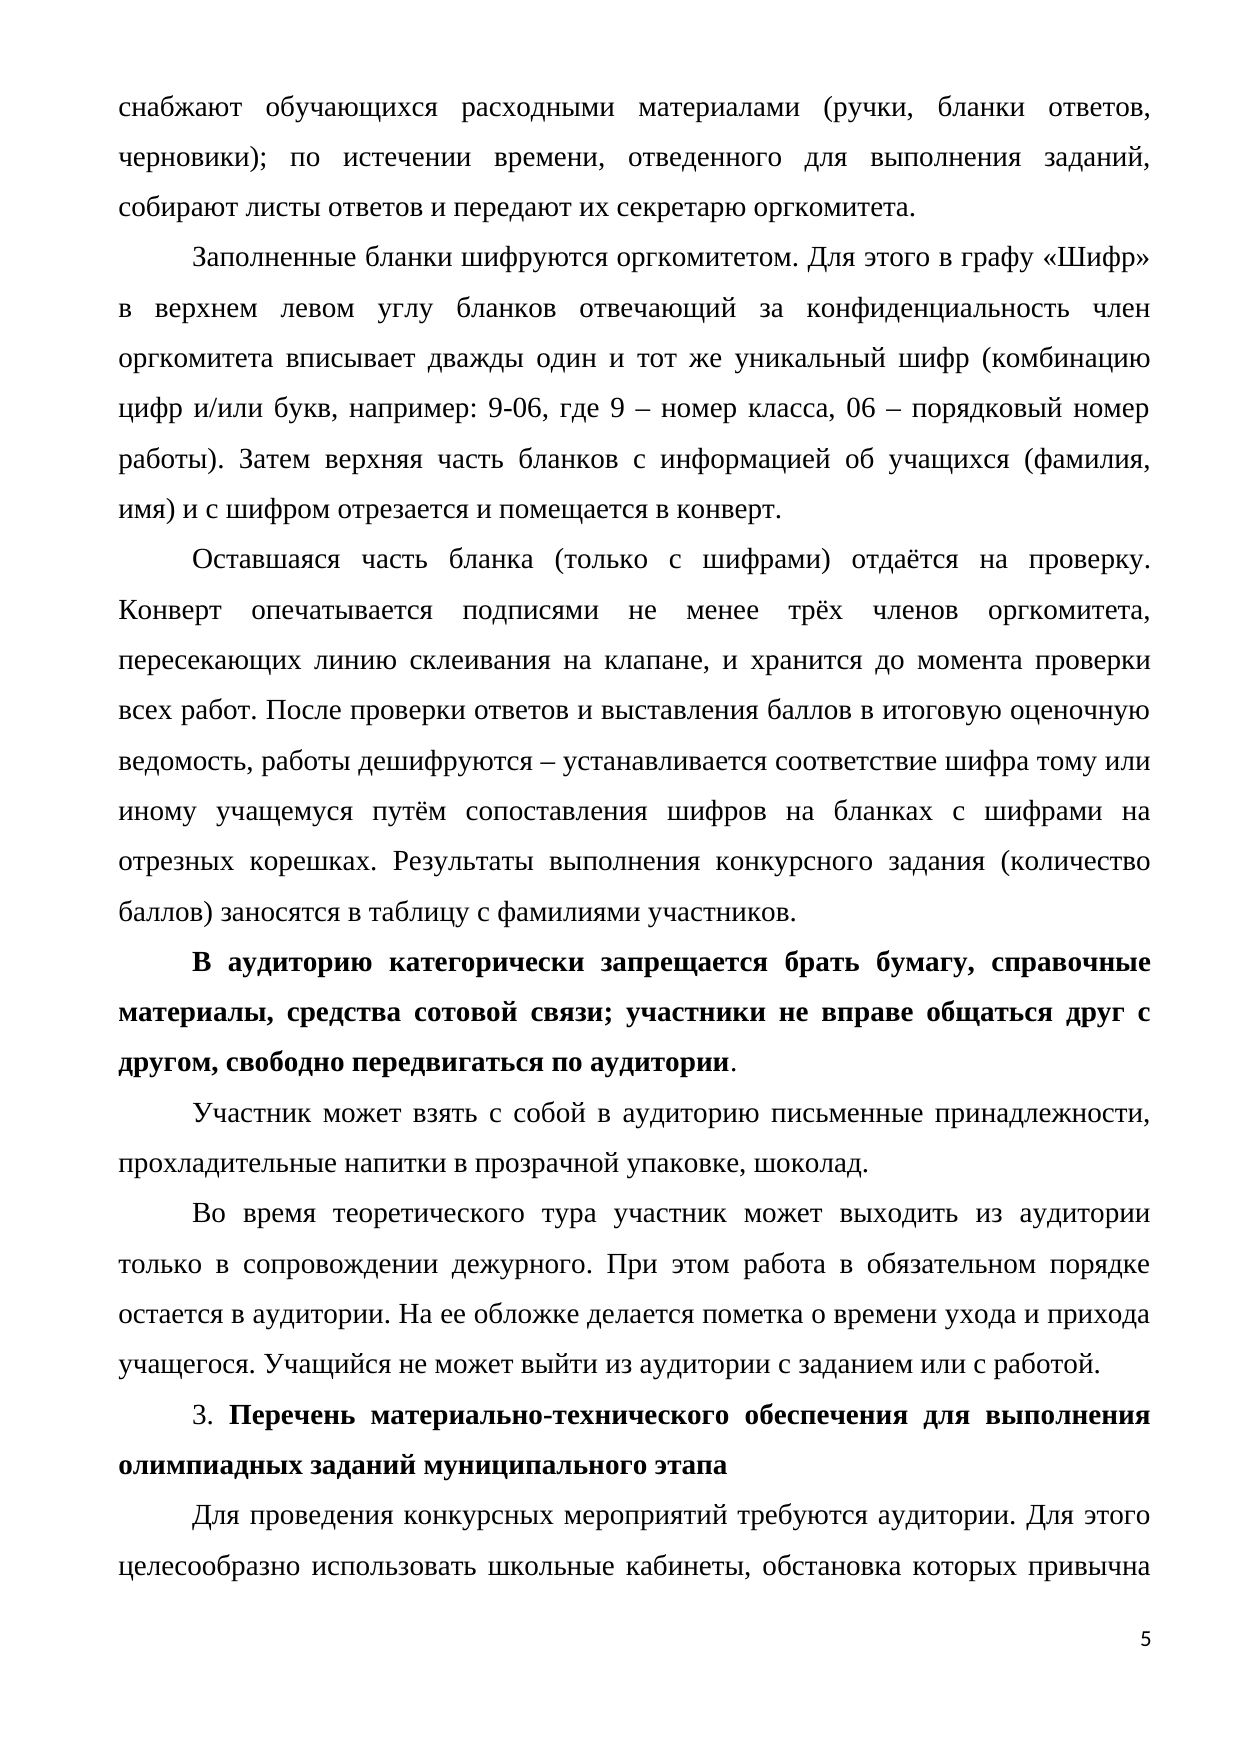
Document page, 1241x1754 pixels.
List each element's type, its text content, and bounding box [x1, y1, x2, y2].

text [118, 89, 1152, 223]
text Заполненные бланки шифруются оргкомитетом. Для этого в графу «Шифр» в верхнем левом углу бланков отвечающий за конфиденциальность член оргкомитета вписывает дважды один и тот же уникальный шифр (комбинацию цифр и/или букв, например: 9-06, где 9 – номер класса, 06 – порядковый номер работы). Затем верхняя часть бланков с информацией об учащихся (фамилия, имя) и с шифром отрезается и помещается в конверт. [118, 239, 1152, 525]
text Участник может взять с собой в аудиторию письменные принадлежности, прохладительные напитки в прозрачной упаковке, шоколад. [118, 1095, 1152, 1179]
text 3. Перечень материально-технического обеспечения для выполнения олимпиадных заданий муниципального этапа [118, 1397, 1152, 1481]
text Оставшаяся часть бланка (только с шифрами) отдаётся на проверку. Конверт опечатывается подписями не менее трёх членов оргкомитета, пересекающих линию склеивания на клапане, и хранится до момента проверки всех работ. После проверки ответов и выставления баллов в итоговую оценочную ведомость, работы дешифруются – устанавливается соответствие шифра тому или иному учащемуся путём сопоставления шифров на бланках с шифрами на отрезных корешках. Результаты выполнения конкурсного задания (количество баллов) заносятся в таблицу с фамилиями участников. [118, 541, 1152, 927]
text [118, 1497, 1152, 1581]
text Во время теоретического тура участник может выходить из аудитории только в сопровождении дежурного. При этом работа в обязательном порядке остается в аудитории. На ее обложке делается пометка о времени ухода и прихода учащегося. Учащийся не может выйти из аудитории с заданием или с работой. [118, 1196, 1152, 1380]
text В аудиторию категорически запрещается брать бумагу, справочные материалы, средства сотовой связи; участники не вправе общаться друг с другом, свободно передвигаться по аудитории. [118, 944, 1152, 1078]
